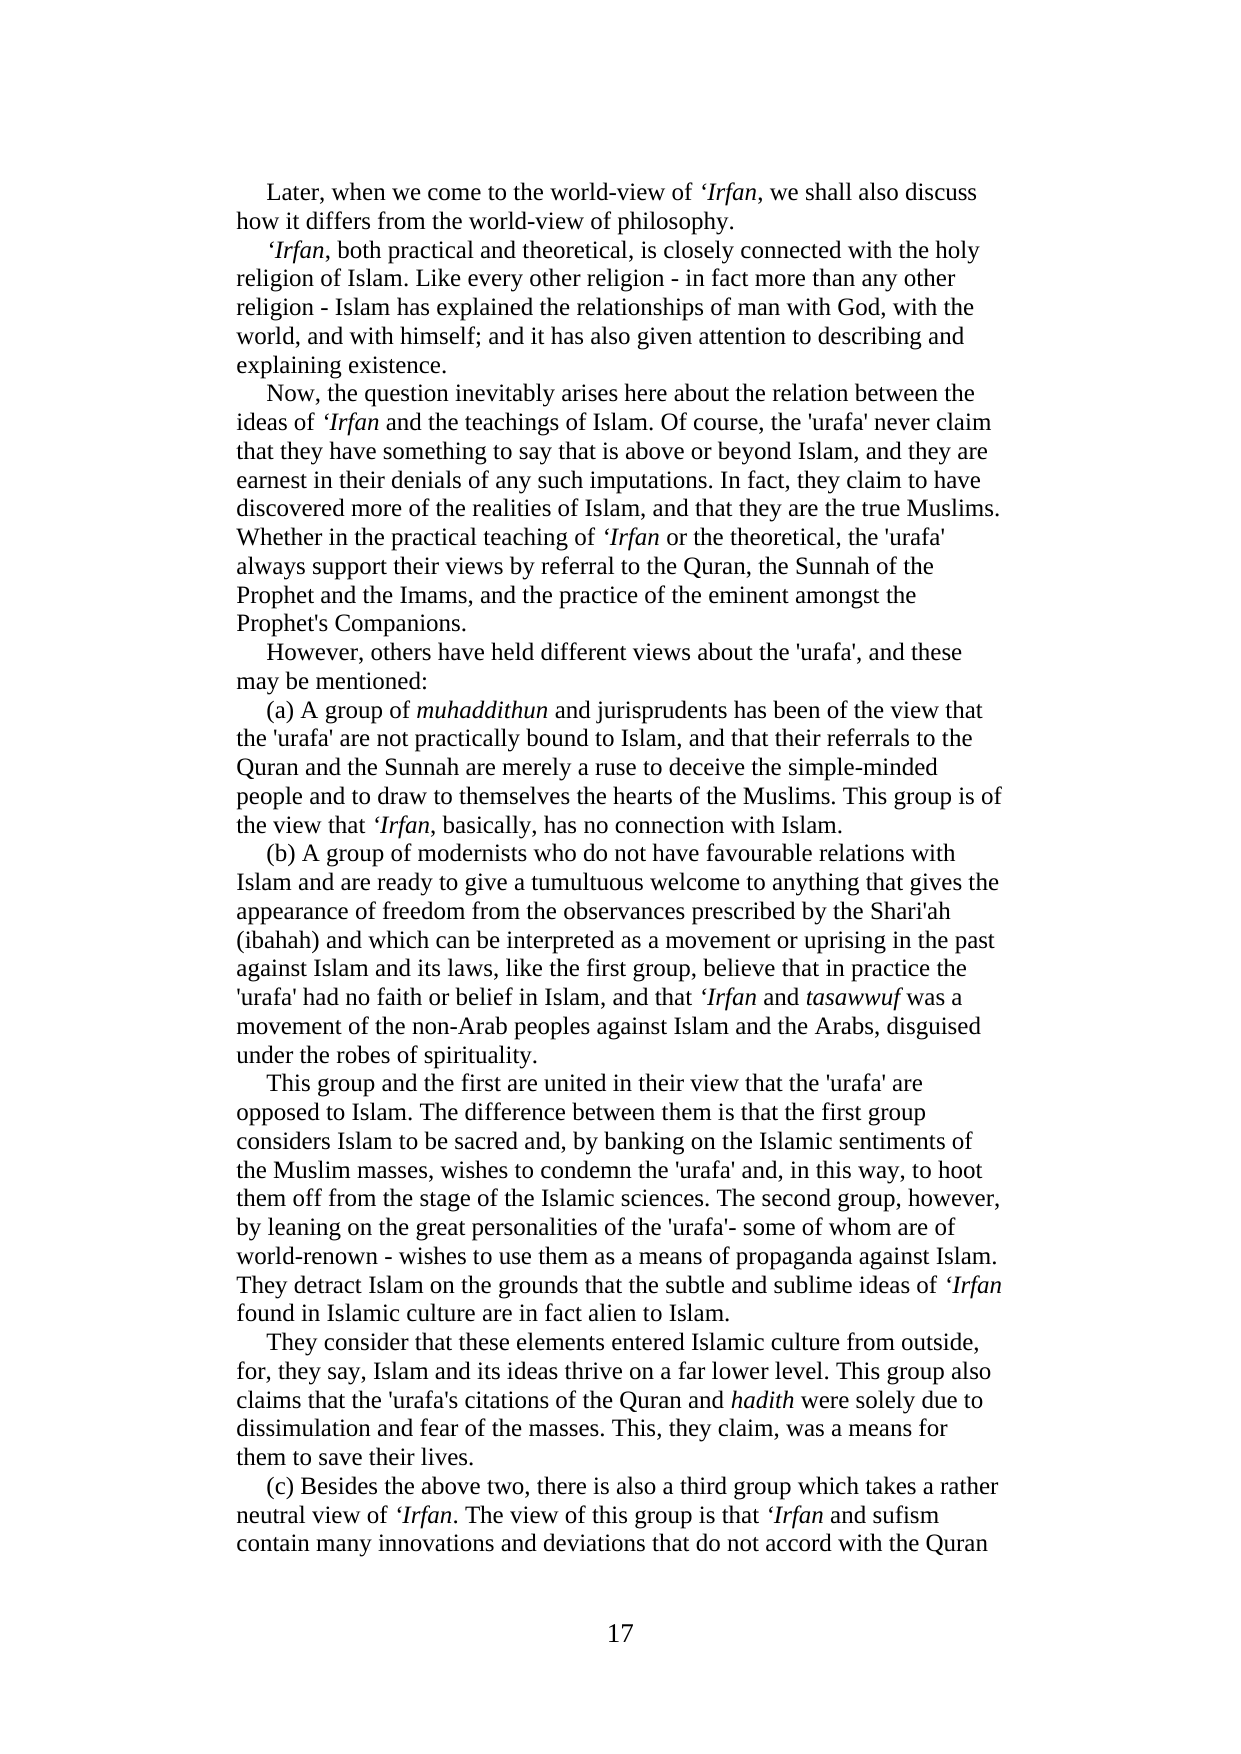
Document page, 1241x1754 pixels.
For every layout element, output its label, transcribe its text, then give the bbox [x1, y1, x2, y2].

text (b) A group of modernists who do not have favourable relations with Islam and are ready to give a tumultuous welcome to anything that gives the appearance of freedom from the observances prescribed by the Shari'ah (ibahah) and which can be interpreted as a movement or uprising in the past against Islam and its laws, like the first group, believe that in practice the 'urafa' had no faith or belief in Islam, and that ‘Irfan and tasawwuf was a movement of the non-Arab peoples against Islam and the Arabs, disguised under the robes of spirituality. [236, 838, 1004, 1068]
text ‘Irfan, both practical and theoretical, is closely connected with the holy religion of Islam. Like every other religion - in fact more than any other religion - Islam has explained the relationships of man with God, with the world, and with himself; and it has also given attention to describing and explaining existence. [236, 235, 1004, 378]
text They consider that these elements entered Islamic culture from outside, for, they say, Islam and its ideas thrive on a far lower level. This group also claims that the 'urafa's citations of the Quran and hadith were solely due to dissimulation and fear of the masses. This, they claim, was a means for them to save their lives. [236, 1327, 1004, 1471]
text Later, when we come to the world-view of ‘Irfan, we shall also discuss how it differs from the world-view of philosophy. [236, 177, 1004, 235]
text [236, 1471, 1004, 1557]
text Now, the question inevitably arises here about the relation between the ideas of ‘Irfan and the teachings of Islam. Of course, the 'urafa' never claim that they have something to say that is above or beyond Islam, and they are earnest in their denials of any such imputations. In fact, they claim to have discovered more of the realities of Islam, and that they are the true Muslims. Whether in the practical teaching of ‘Irfan or the theoretical, the 'urafa' always support their views by referral to the Quran, the Sunnah of the Prophet and the Imams, and the practice of the eminent amongst the Prophet's Companions. [236, 378, 1004, 637]
text However, others have held different views about the 'urafa', and these may be mentioned: [236, 637, 1004, 695]
text (a) A group of muhaddithun and jurisprudents has been of the view that the 'urafa' are not practically bound to Islam, and that their referrals to the Quran and the Sunnah are merely a ruse to deceive the simple-minded people and to draw to themselves the hearts of the Muslims. This group is of the view that ‘Irfan, basically, has no connection with Islam. [236, 695, 1004, 838]
text This group and the first are united in their view that the 'urafa' are opposed to Islam. The difference between them is that the first group considers Islam to be sacred and, by banking on the Islamic sentiments of the Muslim masses, wishes to condemn the 'urafa' and, in this way, to hoot them off from the stage of the Islamic sciences. The second group, however, by leaning on the great personalities of the 'urafa'- some of whom are of world-renown - wishes to use them as a means of propaganda against Islam. They detract Islam on the grounds that the subtle and sublime ideas of ‘Irfan found in Islamic culture are in fact alien to Islam. [236, 1068, 1004, 1327]
